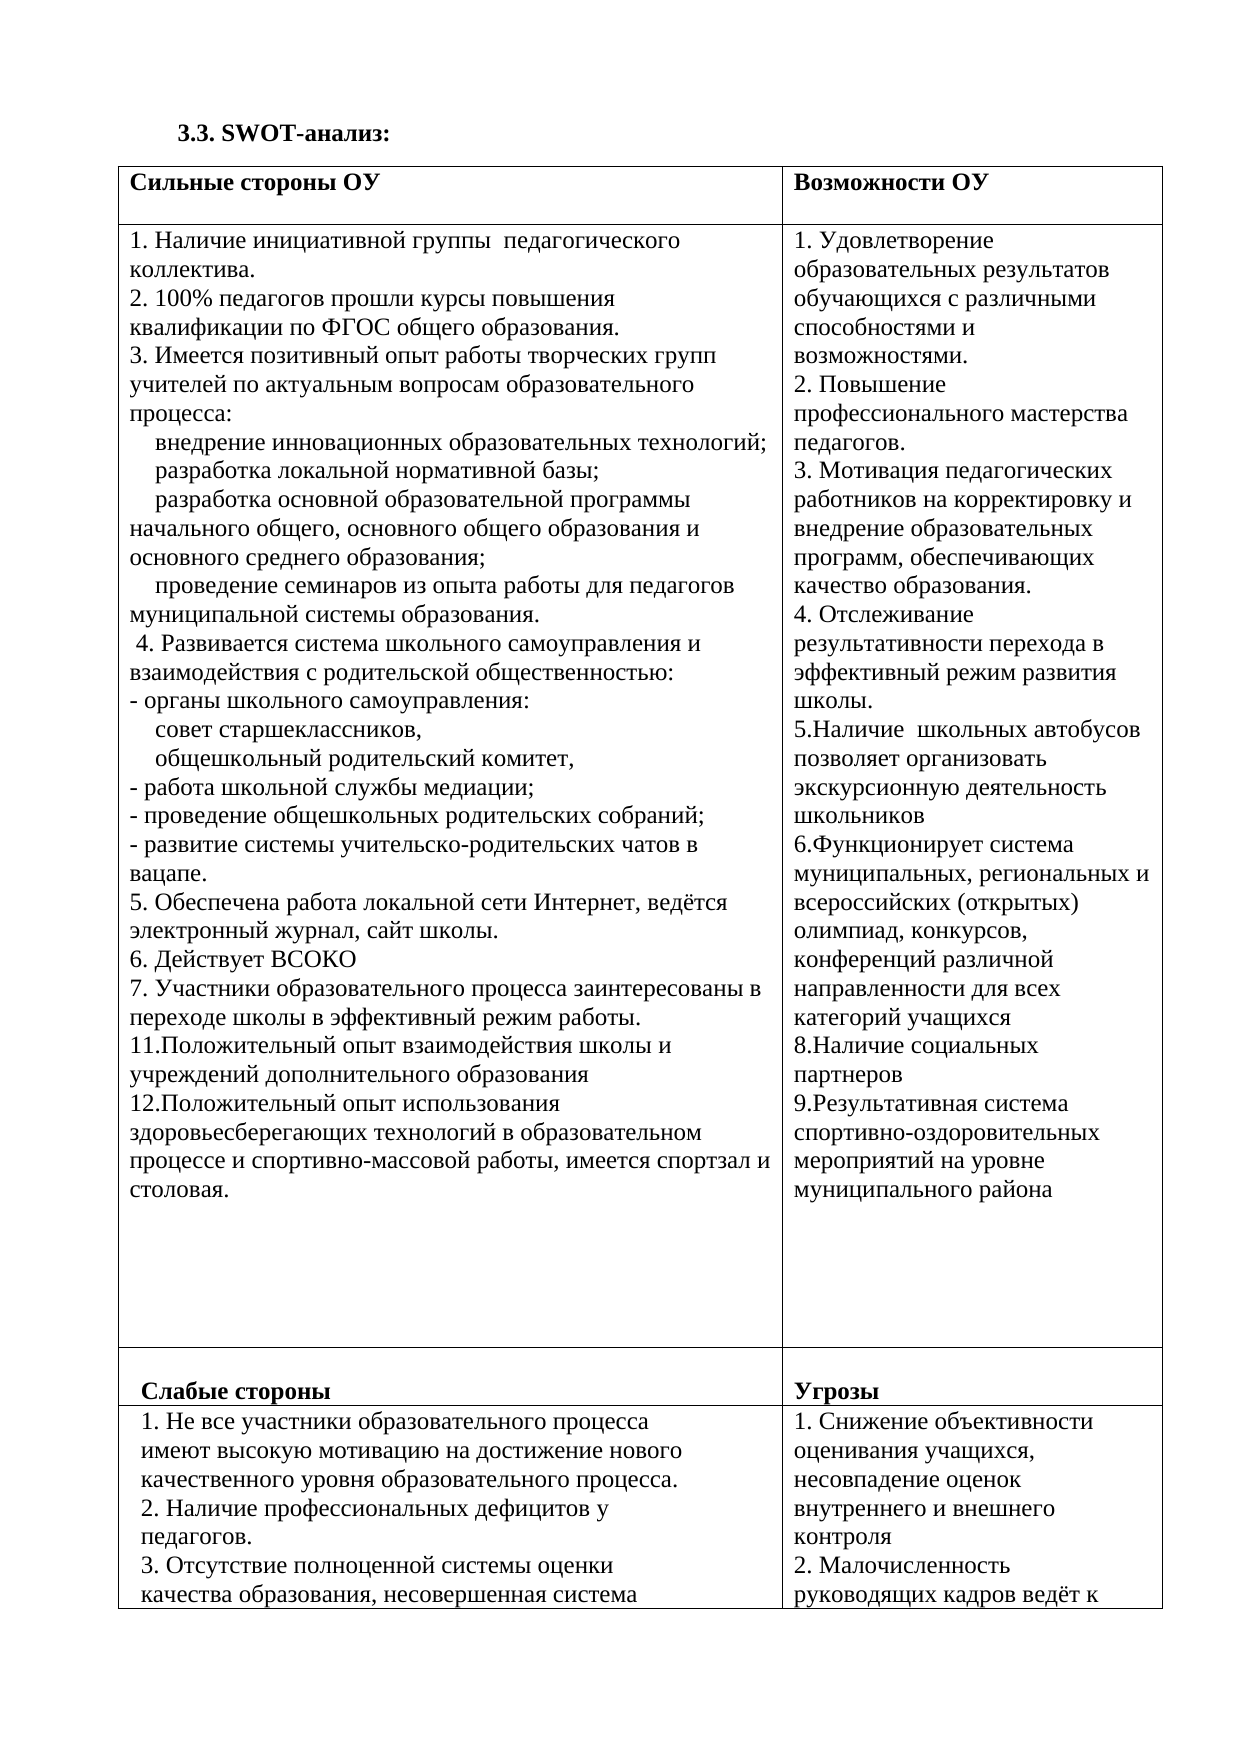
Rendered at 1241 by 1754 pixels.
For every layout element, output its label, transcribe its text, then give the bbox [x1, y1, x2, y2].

table_header Сильные стороны ОУ [119, 167, 782, 224]
table_cell [119, 1406, 782, 1608]
table_cell Угрозы [783, 1348, 1162, 1405]
table_cell 1. Наличие инициативной группы педагогического коллектива. 2. 100% педагогов прошли курсы повышения квалификации по ФГОС общего образования. 3. Имеется позитивный опыт работы творческих групп учителей по актуальным вопросам образовательного процесса:  внедрение инновационных образовательных технологий;  разработка локальной нормативной базы;  разработка основной образовательной программы начального общего, основного общего образования и основного среднего образования;  проведение семинаров из опыта работы для педагогов муниципальной системы образования. 4. Развивается система школьного самоуправления и взаимодействия с родительской общественностью: - органы школьного самоуправления:  совет старшеклассников,  общешкольный родительский комитет, - работа школьной службы медиации; - проведение общешкольных родительских собраний; - развитие системы учительско-родительских чатов в вацапе. 5. Обеспечена работа локальной сети Интернет, ведётся электронный журнал, сайт школы. 6. Действует ВСОКО 7. Участники образовательного процесса заинтересованы в переходе школы в эффективный режим работы. 11.Положительный опыт взаимодействия школы и учреждений дополнительного образования 12.Положительный опыт использования здоровьесберегающих технологий в образовательном процессе и спортивно-массовой работы, имеется спортзал и столовая. [119, 225, 782, 1347]
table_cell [783, 1406, 1162, 1608]
table_cell [119, 1348, 782, 1405]
text 3.3. SWOT-анализ: [177, 118, 1152, 147]
table_header Возможности ОУ [783, 167, 1162, 224]
table_cell 1. Удовлетворение образовательных результатов обучающихся с различными способностями и возможностями. 2. Повышение профессионального мастерства педагогов. 3. Мотивация педагогических работников на корректировку и внедрение образовательных программ, обеспечивающих качество образования. 4. Отслеживание результативности перехода в эффективный режим развития школы. 5.Наличие школьных автобусов позволяет организовать экскурсионную деятельность школьников 6.Функционирует система муниципальных, региональных и всероссийских (открытых) олимпиад, конкурсов, конференций различной направленности для всех категорий учащихся 8.Наличие социальных партнеров 9.Результативная система спортивно-оздоровительных мероприятий на уровне муниципального района [783, 225, 1162, 1347]
